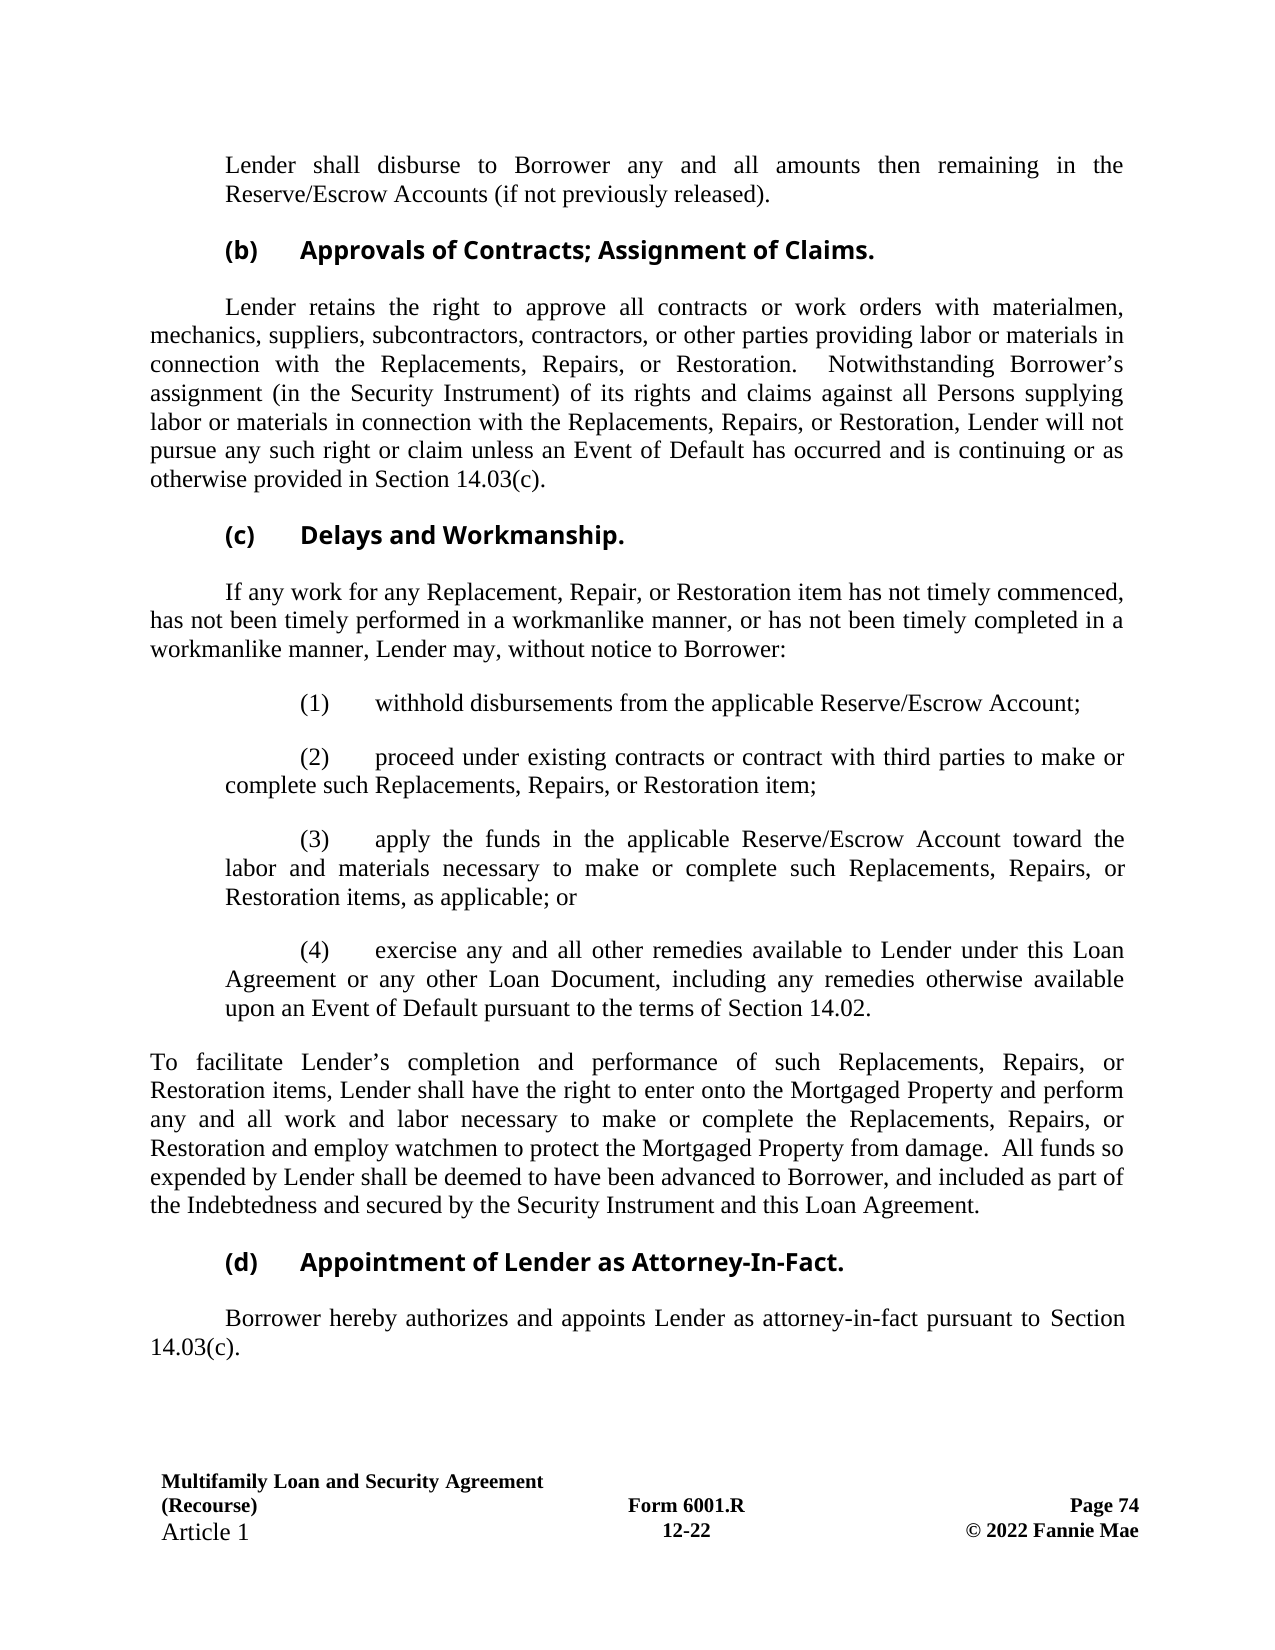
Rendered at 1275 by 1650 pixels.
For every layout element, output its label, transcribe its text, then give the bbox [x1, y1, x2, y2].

subtitle exercise any and all other remedies available to Lender under this Loan Agreement or any other Loan Document, including any remedies otherwise available upon an Event of Default pursuant to the terms of Section 14.02. [225, 936, 1125, 1022]
subtitle apply the funds in the applicable Reserve/Escrow Account toward the labor and materials necessary to make or complete such Replacements, Repairs, or Restoration items, as applicable; or [225, 824, 1125, 911]
text Borrower hereby authorizes and appoints Lender as attorney-in-fact pursuant to Section 14.03(c). [150, 1303, 1125, 1361]
text To facilitate Lender’s completion and performance of such Replacements, Repairs, or Restoration items, Lender shall have the right to enter onto the Mortgaged Property and perform any and all work and labor necessary to make or complete the Replacements, Repairs, or Restoration and employ watchmen to protect the Mortgaged Property from damage. All funds so expended by Lender shall be deemed to have been advanced to Borrower, and included as part of the Indebtedness and secured by the Security Instrument and this Loan Agreement. [150, 1047, 1125, 1219]
subtitle Approvals of Contracts; Assignment of Claims. [150, 232, 1125, 267]
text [225, 150, 1125, 207]
text Lender retains the right to approve all contracts or work orders with materialmen, mechanics, suppliers, subcontractors, contractors, or other parties providing labor or materials in connection with the Replacements, Repairs, or Restoration. Notwithstanding Borrower’s assignment (in the Security Instrument) of its rights and claims against all Persons supplying labor or materials in connection with the Replacements, Repairs, or Restoration, Lender will not pursue any such right or claim unless an Event of Default has occurred and is continuing or as otherwise provided in Section 14.03(c). [150, 292, 1125, 493]
subtitle Delays and Workmanship. [150, 518, 1125, 552]
subtitle withhold disbursements from the applicable Reserve/Escrow Account; [225, 688, 1125, 717]
text If any work for any Replacement, Repair, or Restoration item has not timely commenced, has not been timely performed in a workmanlike manner, or has not been timely completed in a workmanlike manner, Lender may, without notice to Borrower: [150, 577, 1125, 663]
subtitle Appointment of Lender as Attorney-In-Fact. [150, 1244, 1125, 1278]
subtitle proceed under existing contracts or contract with third parties to make or complete such Replacements, Repairs, or Restoration item; [225, 742, 1125, 799]
